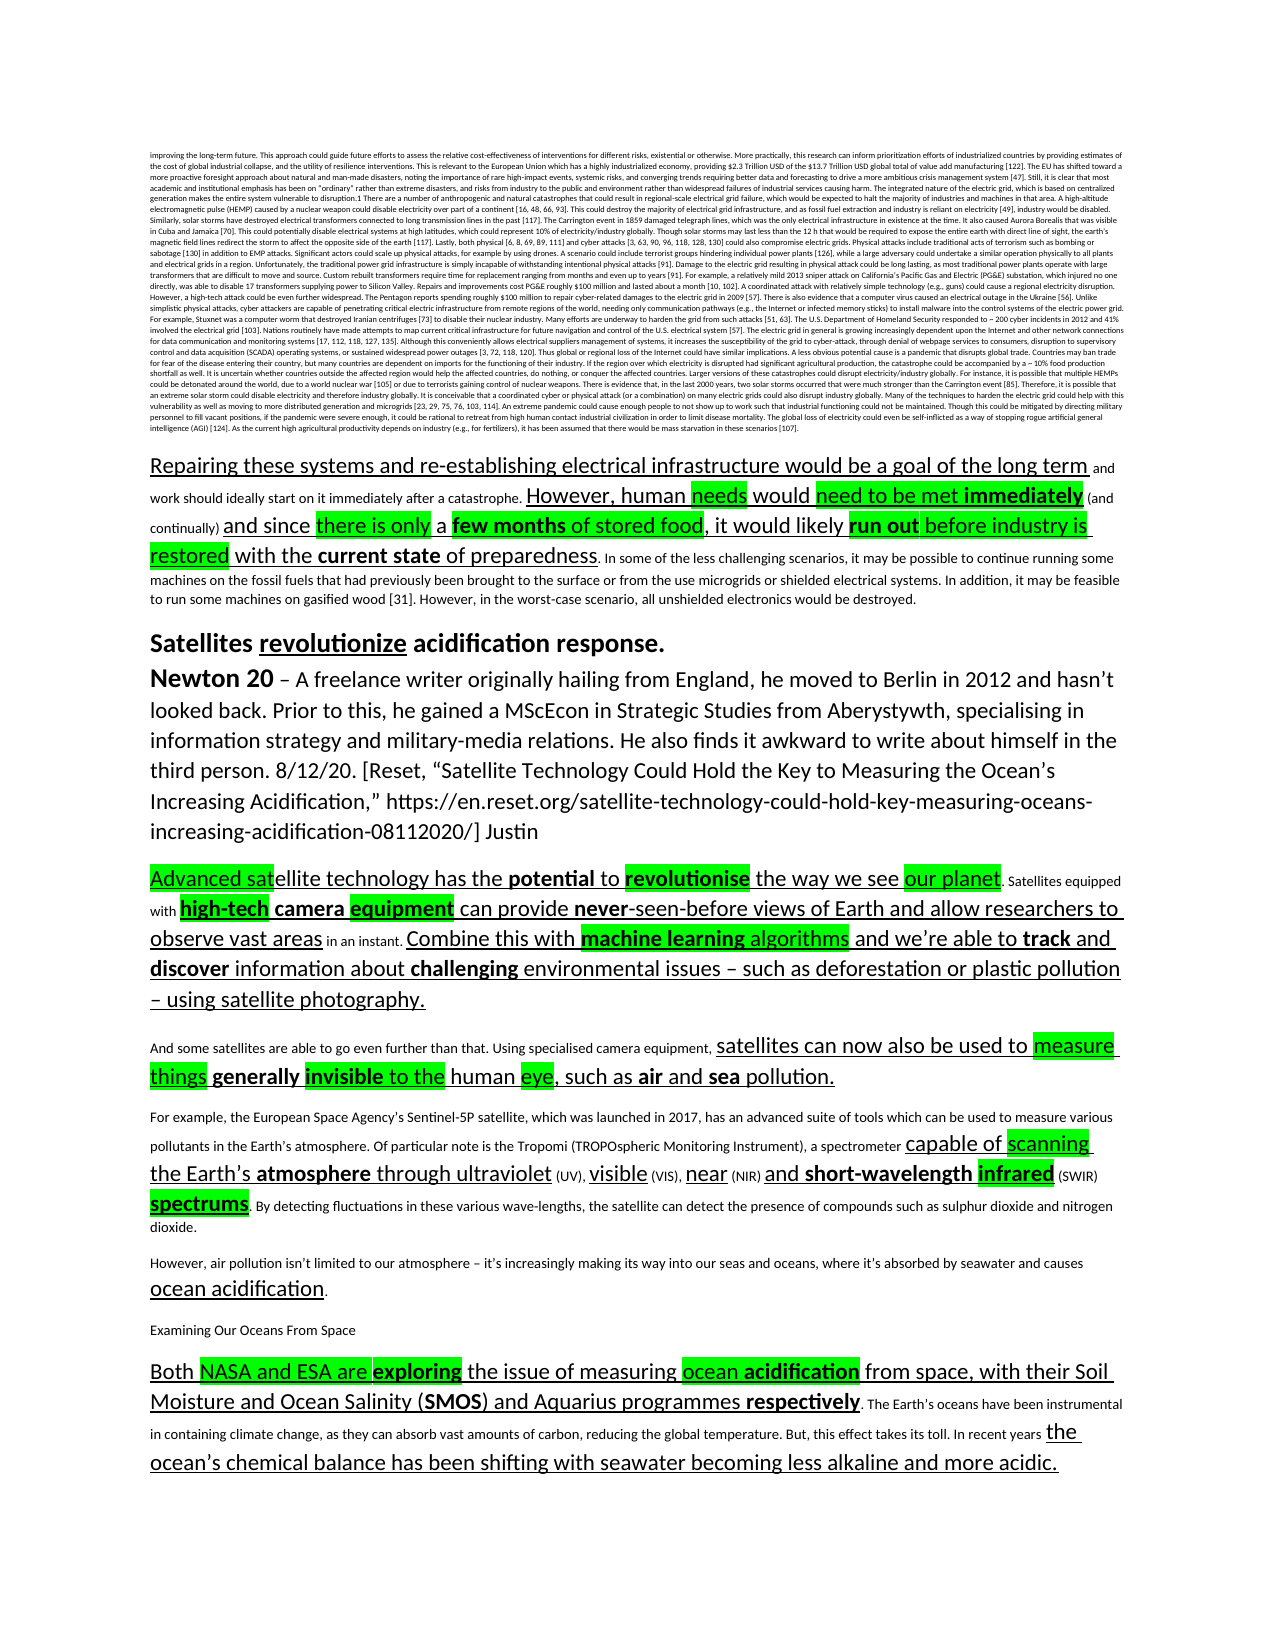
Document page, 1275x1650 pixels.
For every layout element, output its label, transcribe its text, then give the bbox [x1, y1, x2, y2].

subtitle Satellites revolutionize acidification response. [150, 626, 1125, 659]
text Newton 20 – A freelance writer originally hailing from England, he moved to Berlin in 2012 and hasn’t looked back. Prior to this, he gained a MScEcon in Strategic Studies from Aberystywth, specialising in information strategy and military-media relations. He also finds it awkward to write about himself in the third person. 8/12/20. [Reset, “Satellite Technology Could Hold the Key to Measuring the Ocean’s Increasing Acidification,” https://en.reset.org/satellite-technology-could-hold-key-measuring-oceans-increasing-acidification-08112020/] Justin [150, 661, 1125, 845]
text Both NASA and ESA are exploring the issue of measuring ocean acidification from space, with their Soil Moisture and Ocean Salinity (SMOS) and Aquarius programmes respectively. The Earth’s oceans have been instrumental in containing climate change, as they can absorb vast amounts of carbon, reducing the global temperature. But, this effect takes its toll. In recent years the ocean’s chemical balance has been shifting with seawater becoming less alkaline and more acidic. [150, 1357, 1125, 1476]
text Repairing these systems and re-establishing electrical infrastructure would be a goal of the long term and work should ideally start on it immediately after a catastrophe. However, human needs would need to be met immediately (and continually) and since there is only a few months of stored food, it would likely run out before industry is restored with the current state of preparedness. In some of the less challenging scenarios, it may be possible to continue running some machines on the fossil fuels that had previously been brought to the surface or from the use microgrids or shielded electrical systems. In addition, it may be feasible to run some machines on gasified wood [31]. However, in the worst-case scenario, all unshielded electronics would be destroyed. [150, 451, 1125, 608]
text For example, the European Space Agency’s Sentinel-5P satellite, which was launched in 2017, has an advanced suite of tools which can be used to measure various pollutants in the Earth’s atmosphere. Of particular note is the Tropomi (TROPOspheric Monitoring Instrument), a spectrometer capable of scanning the Earth’s atmosphere through ultraviolet (UV), visible (VIS), near (NIR) and short-wavelength infrared (SWIR) spectrums. By detecting fluctuations in these various wave-lengths, the satellite can detect the presence of compounds such as sulphur dioxide and nitrogen dioxide. [150, 1109, 1125, 1236]
text However, air pollution isn’t limited to our atmosphere – it’s increasingly making its way into our seas and oceans, where it’s absorbed by seawater and causes ocean acidification. [150, 1254, 1125, 1302]
text Advanced satellite technology has the potential to revolutionise the way we see our planet. Satellites equipped with high-tech camera equipment can provide never-seen-before views of Earth and allow researchers to observe vast areas in an instant. Combine this with machine learning algorithms and we’re able to track and discover information about challenging environmental issues – such as deforestation or plastic pollution – using satellite photography. [150, 864, 1125, 1013]
text Examining Our Oceans From Space [150, 1321, 1125, 1339]
text And some satellites are able to go even further than that. Using specialised camera equipment, satellites can now also be used to measure things generally invisible to the human eye, such as air and sea pollution. [150, 1032, 1125, 1090]
